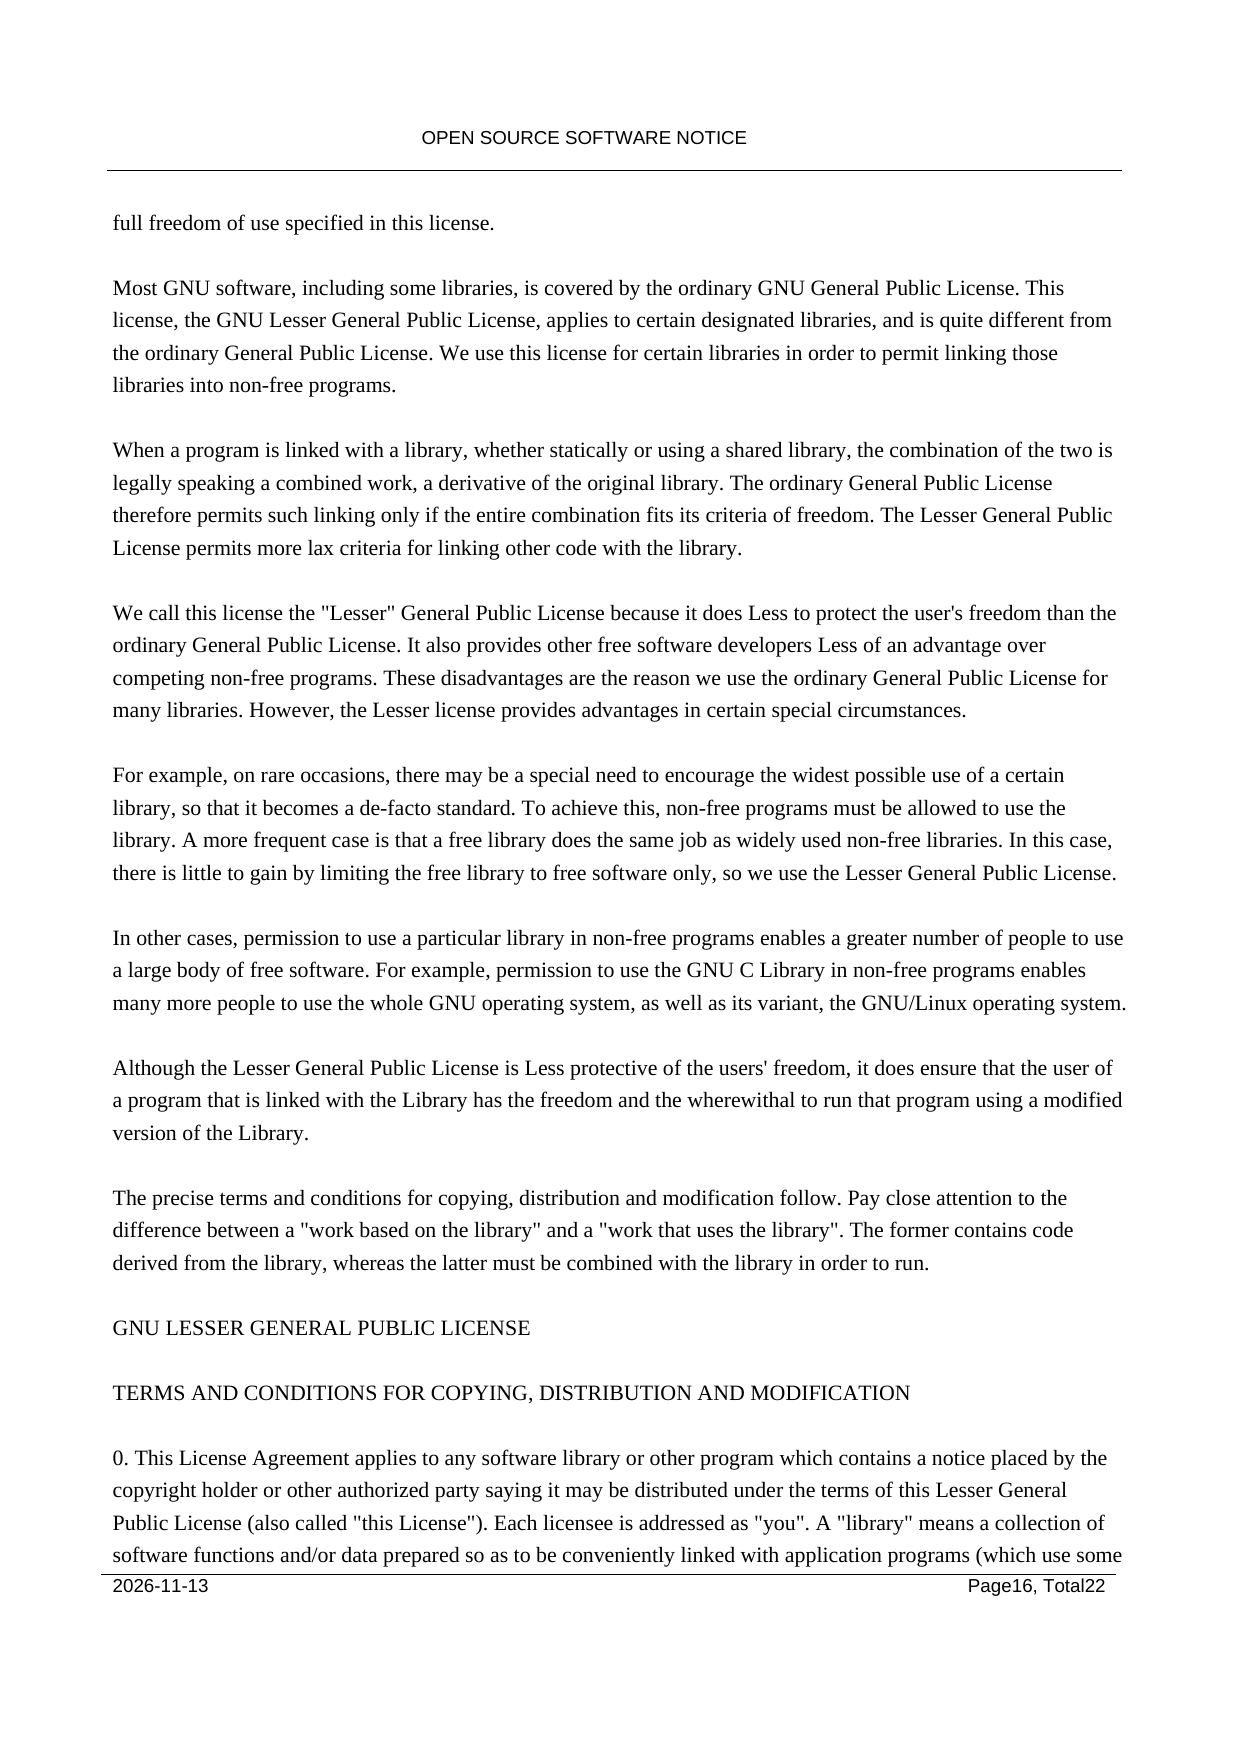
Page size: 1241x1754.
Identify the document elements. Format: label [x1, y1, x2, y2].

text [112, 206, 1128, 1571]
